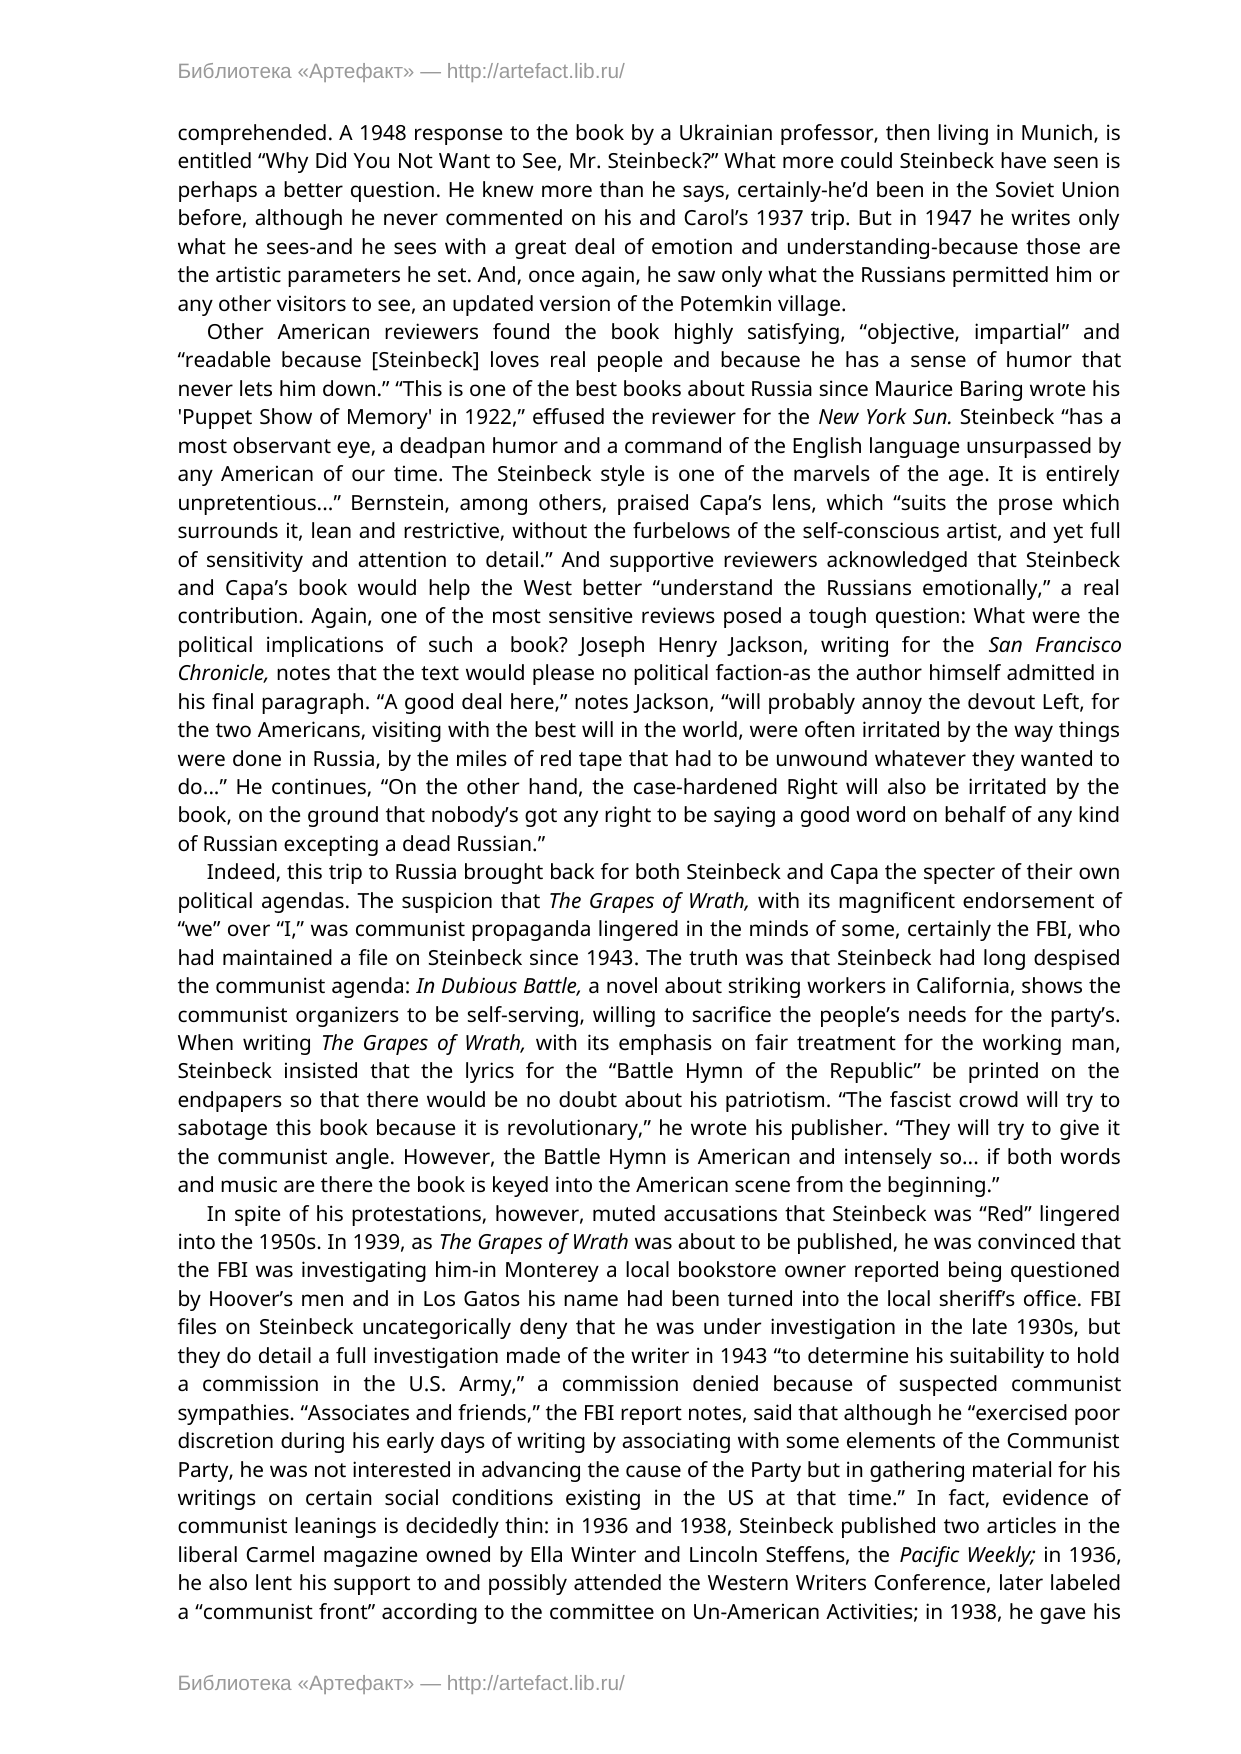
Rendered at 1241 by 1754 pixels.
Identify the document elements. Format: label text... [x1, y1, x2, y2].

text Indeed, this trip to Russia brought back for both Steinbeck and Capa the specter of their own political agendas. The suspicion that The Grapes of Wrath, with its magnificent endorsement of “we” over “I,” was communist propaganda lingered in the minds of some, certainly the FBI, who had maintained a file on Steinbeck since 1943. The truth was that Steinbeck had long despised the communist agenda: In Dubious Battle, a novel about striking workers in California, shows the communist organizers to be self-serving, willing to sacrifice the people’s needs for the party’s. When writing The Grapes of Wrath, with its emphasis on fair treatment for the working man, Steinbeck insisted that the lyrics for the “Battle Hymn of the Republic” be printed on the endpapers so that there would be no doubt about his patriotism. “The fascist crowd will try to sabotage this book because it is revolutionary,” he wrote his publisher. “They will try to give it the communist angle. However, the Battle Hymn is American and intensely so... if both words and music are there the book is keyed into the American scene from the beginning.” [177, 857, 1122, 1199]
text Other American reviewers found the book highly satisfying, “objective, impartial” and “readable because [Steinbeck] loves real people and because he has a sense of humor that never lets him down.” “This is one of the best books about Russia since Maurice Baring wrote his 'Puppet Show of Memory' in 1922,” effused the reviewer for the New York Sun. Steinbeck “has a most observant eye, a deadpan humor and a command of the English language unsurpassed by any American of our time. The Steinbeck style is one of the marvels of the age. It is entirely unpretentious...” Bernstein, among others, praised Capa’s lens, which “suits the prose which surrounds it, lean and restrictive, without the furbelows of the self-conscious artist, and yet full of sensitivity and attention to detail.” And supportive reviewers acknowledged that Steinbeck and Capa’s book would help the West better “understand the Russians emotionally,” a real contribution. Again, one of the most sensitive reviews posed a tough question: What were the political implications of such a book? Joseph Henry Jackson, writing for the San Francisco Chronicle, notes that the text would please no political faction-as the author himself admitted in his final paragraph. “A good deal here,” notes Jackson, “will probably annoy the devout Left, for the two Americans, visiting with the best will in the world, were often irritated by the way things were done in Russia, by the miles of red tape that had to be unwound whatever they wanted to do...” He continues, “On the other hand, the case-hardened Right will also be irritated by the book, on the ground that nobody’s got any right to be saying a good word on behalf of any kind of Russian excepting a dead Russian.” [177, 317, 1122, 857]
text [177, 1199, 1122, 1625]
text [177, 118, 1122, 317]
